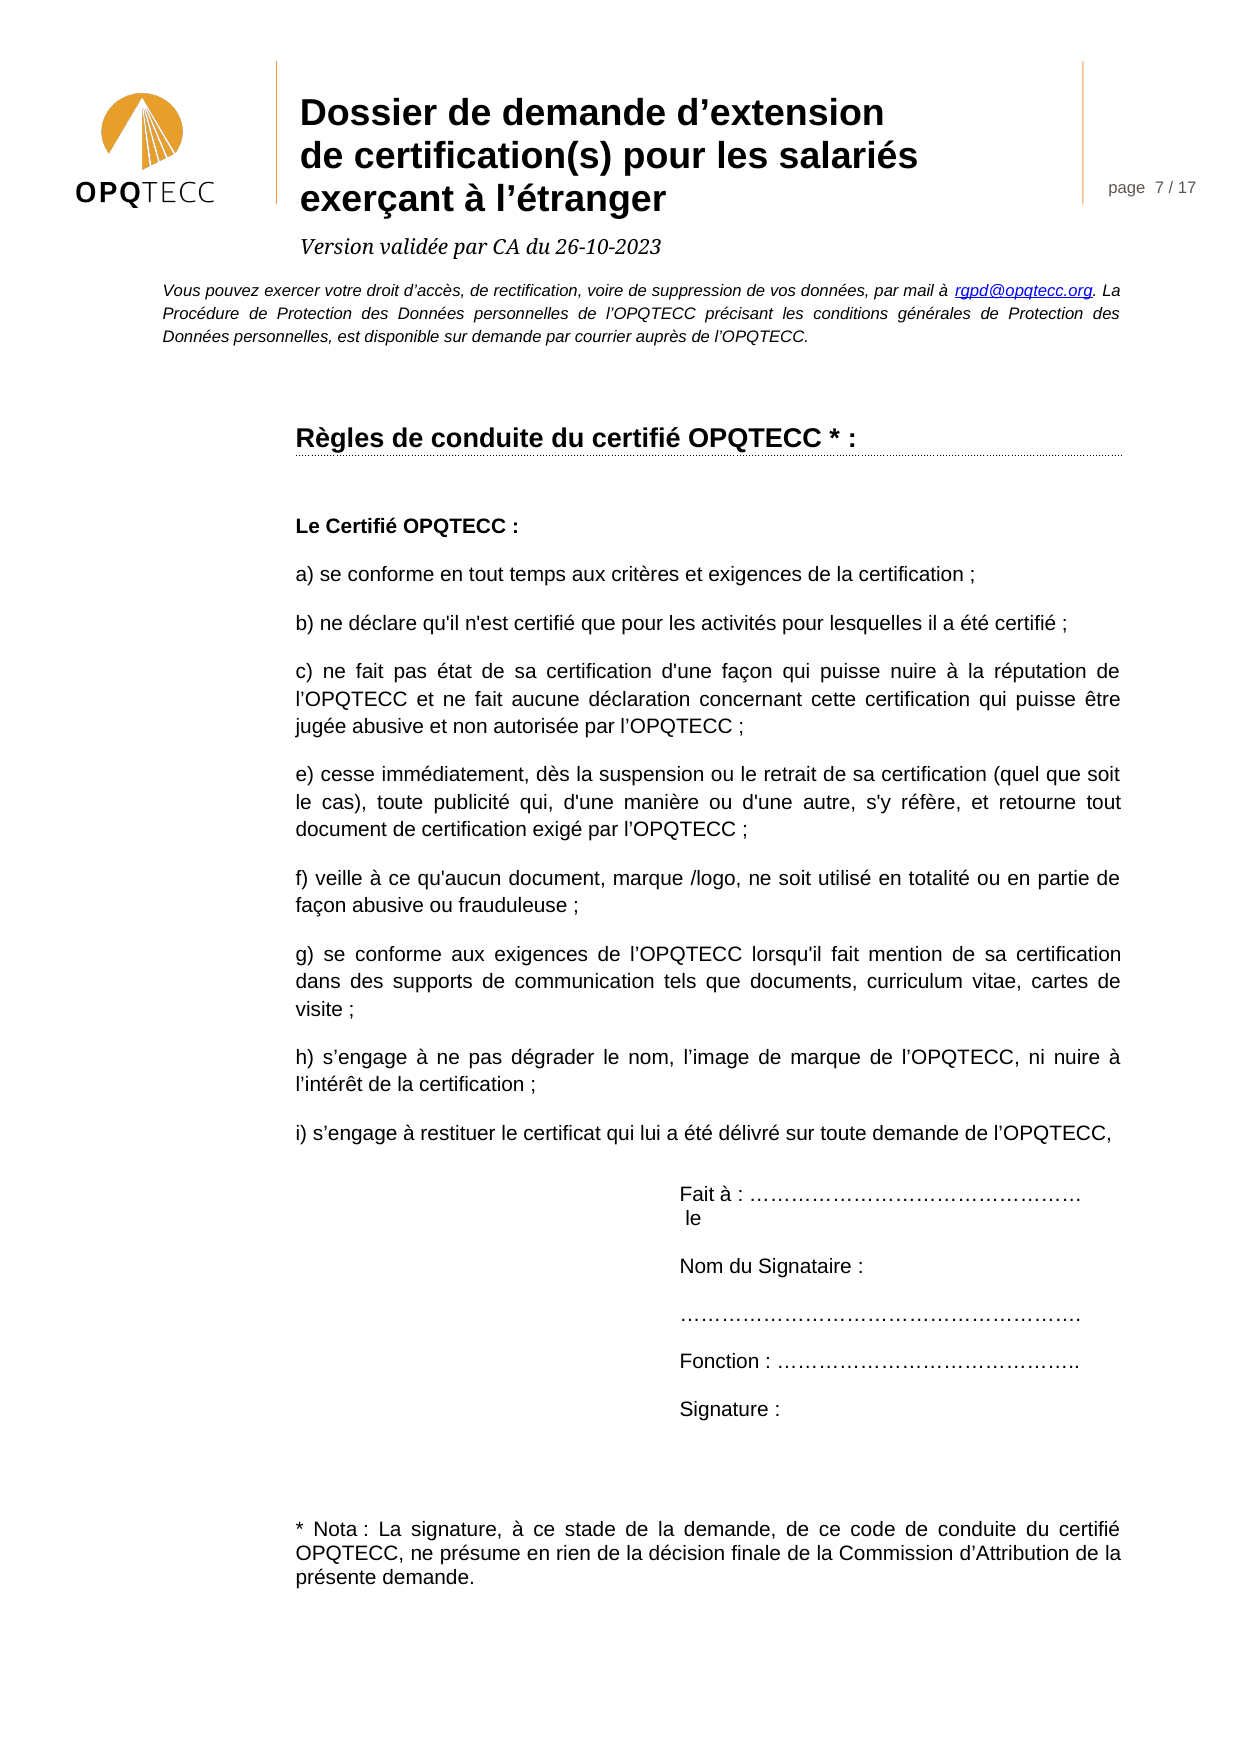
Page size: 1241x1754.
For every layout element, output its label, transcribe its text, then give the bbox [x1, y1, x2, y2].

text e) cesse immédiatement, dès la suspension ou le retrait de sa certification (quel que soit le cas), toute publicité qui, d'une manière ou d'une autre, s'y réfère, et retourne tout document de certification exigé par l’OPQTECC ; [295, 762, 1122, 841]
text h) s’engage à ne pas dégrader le nom, l’image de marque de l’OPQTECC, ni nuire à l’intérêt de la certification ; [295, 1045, 1122, 1096]
text Fait à : ………………………………………… [679, 1182, 1122, 1206]
text a) se conforme en tout temps aux critères et exigences de la certification ; [295, 562, 1122, 586]
text Vous pouvez exercer votre droit d’accès, de rectification, voire de suppression de vos données, par mail à rgpd@opqtecc.org. La Procédure de Protection des Données personnelles de l’OPQTECC précisant les conditions générales de Protection des Données personnelles, est disponible sur demande par courrier auprès de l’OPQTECC. [162, 281, 1122, 346]
text Signature : [679, 1397, 1122, 1421]
text Fonction : …………………………………….. [679, 1349, 1122, 1373]
text b) ne déclare qu'il n'est certifié que pour les activités pour lesquelles il a été certifié ; [295, 611, 1122, 634]
text …………………………………………………. [679, 1301, 1122, 1325]
text c) ne fait pas état de sa certification d'une façon qui puisse nuire à la réputation de l’OPQTECC et ne fait aucune déclaration concernant cette certification qui puisse être jugée abusive et non autorisée par l’OPQTECC ; [295, 659, 1122, 738]
subtitle Règles de conduite du certifié OPQTECC * : [295, 422, 1122, 456]
text le [679, 1206, 1122, 1229]
text g) se conforme aux exigences de l’OPQTECC lorsqu'il fait mention de sa certification dans des supports de communication tels que documents, curriculum vitae, cartes de visite ; [295, 941, 1122, 1020]
text Nom du Signataire : [679, 1253, 1122, 1277]
text Le Certifié OPQTECC : [295, 514, 1122, 538]
text i) s’engage à restituer le certificat qui lui a été délivré sur toute demande de l’OPQTECC, [295, 1121, 1122, 1144]
text f) veille à ce qu'aucun document, marque /logo, ne soit utilisé en totalité ou en partie de façon abusive ou frauduleuse ; [295, 866, 1122, 917]
picture [76, 93, 214, 208]
text * Nota : La signature, à ce stade de la demande, de ce code de conduite du certifié OPQTECC, ne présume en rien de la décision finale de la Commission d’Attribution de la présente demande. [295, 1517, 1122, 1589]
